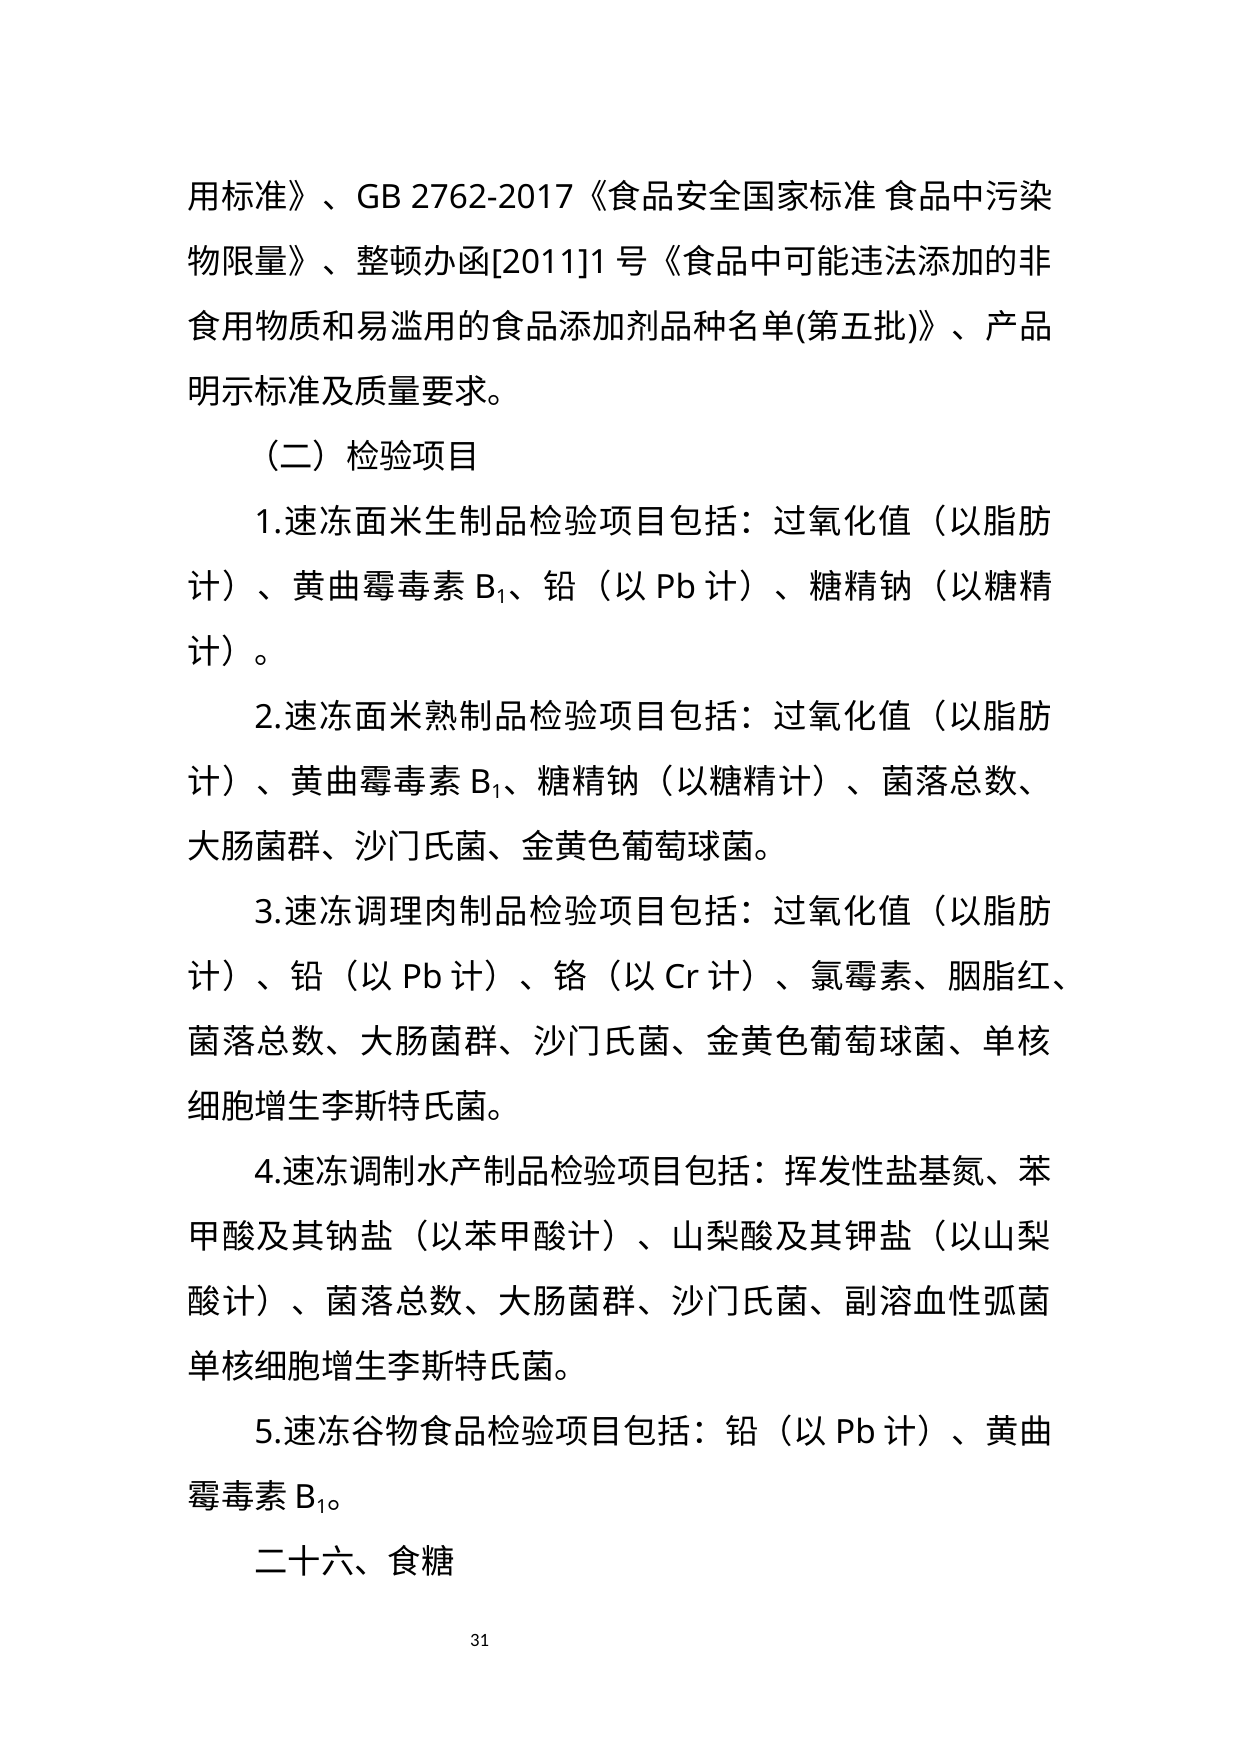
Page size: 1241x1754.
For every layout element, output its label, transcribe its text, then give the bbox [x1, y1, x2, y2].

list 2.速冻面米熟制品检验项目包括：过氧化值（以脂肪计）、黄曲霉毒素B1、糖精钠（以糖精计）、菌落总数、大肠菌群、沙门氏菌、金黄色葡萄球菌。 [187, 682, 1053, 877]
list 3.速冻调理肉制品检验项目包括：过氧化值（以脂肪计）、铅（以Pb计）、铬（以Cr计）、氯霉素、胭脂红、菌落总数、大肠菌群、沙门氏菌、金黄色葡萄球菌、单核细胞增生李斯特氏菌。 [187, 877, 1053, 1137]
text 1.速冻面米生制品检验项目包括：过氧化值（以脂肪计）、黄曲霉毒素B1、铅（以Pb计）、糖精钠（以糖精计）。 [187, 487, 1053, 682]
list 4.速冻调制水产制品检验项目包括：挥发性盐基氮、苯甲酸及其钠盐（以苯甲酸计）、山梨酸及其钾盐（以山梨酸计）、菌落总数、大肠菌群、沙门氏菌、副溶血性弧菌、单核细胞增生李斯特氏菌。 [187, 1137, 1053, 1397]
text （二）检验项目 [187, 422, 1053, 487]
list 5.速冻谷物食品检验项目包括：铅（以Pb计）、黄曲霉毒素B1。 [187, 1397, 1053, 1527]
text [187, 162, 1053, 422]
text 二十六、食糖 [187, 1527, 1053, 1592]
